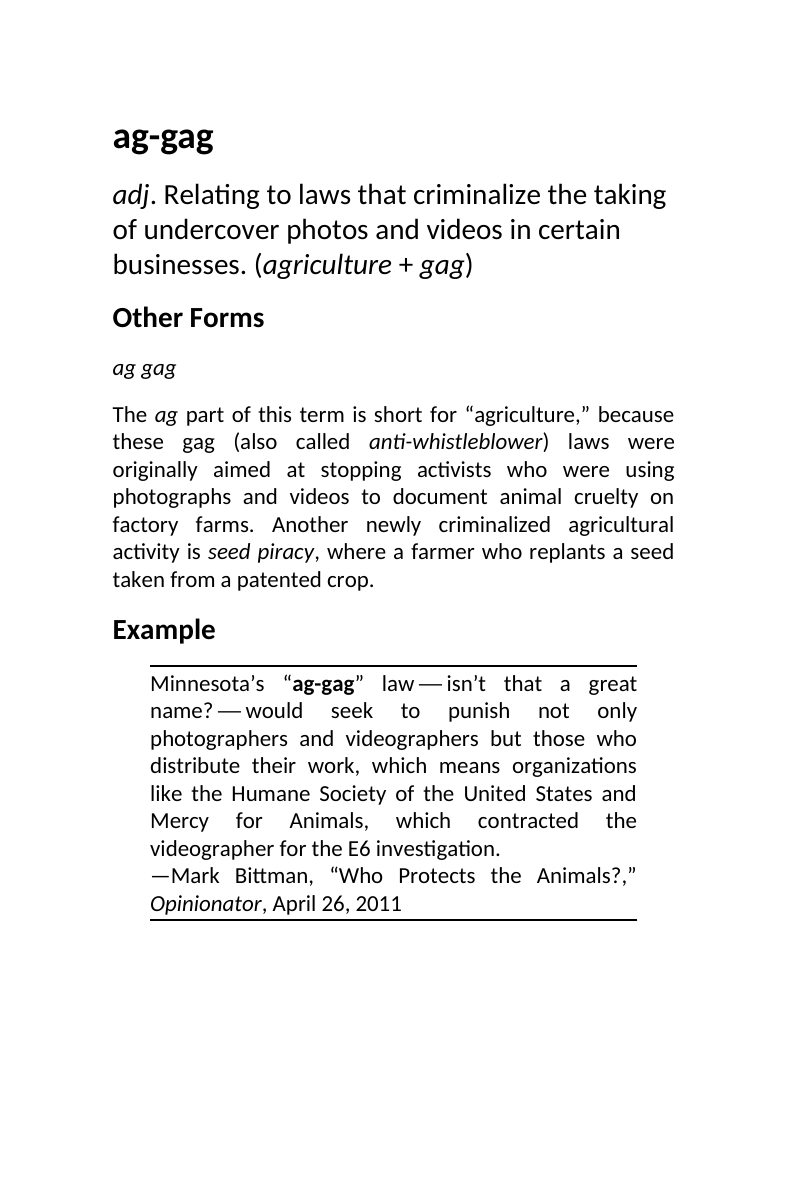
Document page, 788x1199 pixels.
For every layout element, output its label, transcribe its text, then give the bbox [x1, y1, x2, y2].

text adj. Relating to laws that criminalize the taking of undercover photos and videos in certain businesses. (agriculture + gag) [112, 176, 675, 281]
list ag gag [112, 354, 675, 381]
text —Mark Bittman, “Who Protects the Animals?,” Opinionator, April 26, 2011 [150, 857, 637, 919]
subtitle Example [112, 611, 675, 646]
text The ag part of this term is short for “agriculture,” because these gag (also called anti-whistleblower) laws were originally aimed at stopping activists who were using photographs and videos to document animal cruelty on factory farms. Another newly criminalized agricultural activity is seed piracy, where a farmer who replants a seed taken from a patented crop. [112, 400, 675, 592]
subtitle Other Forms [112, 300, 675, 335]
text Minnesota’s “ag-gag” law — isn’t that a great name? — would seek to punish not only photographers and videographers but those who distribute their work, which means organizations like the Humane Society of the United States and Mercy for Animals, which contracted the videographer for the E6 investigation. [150, 667, 637, 857]
subtitle ag-gag [112, 112, 675, 157]
